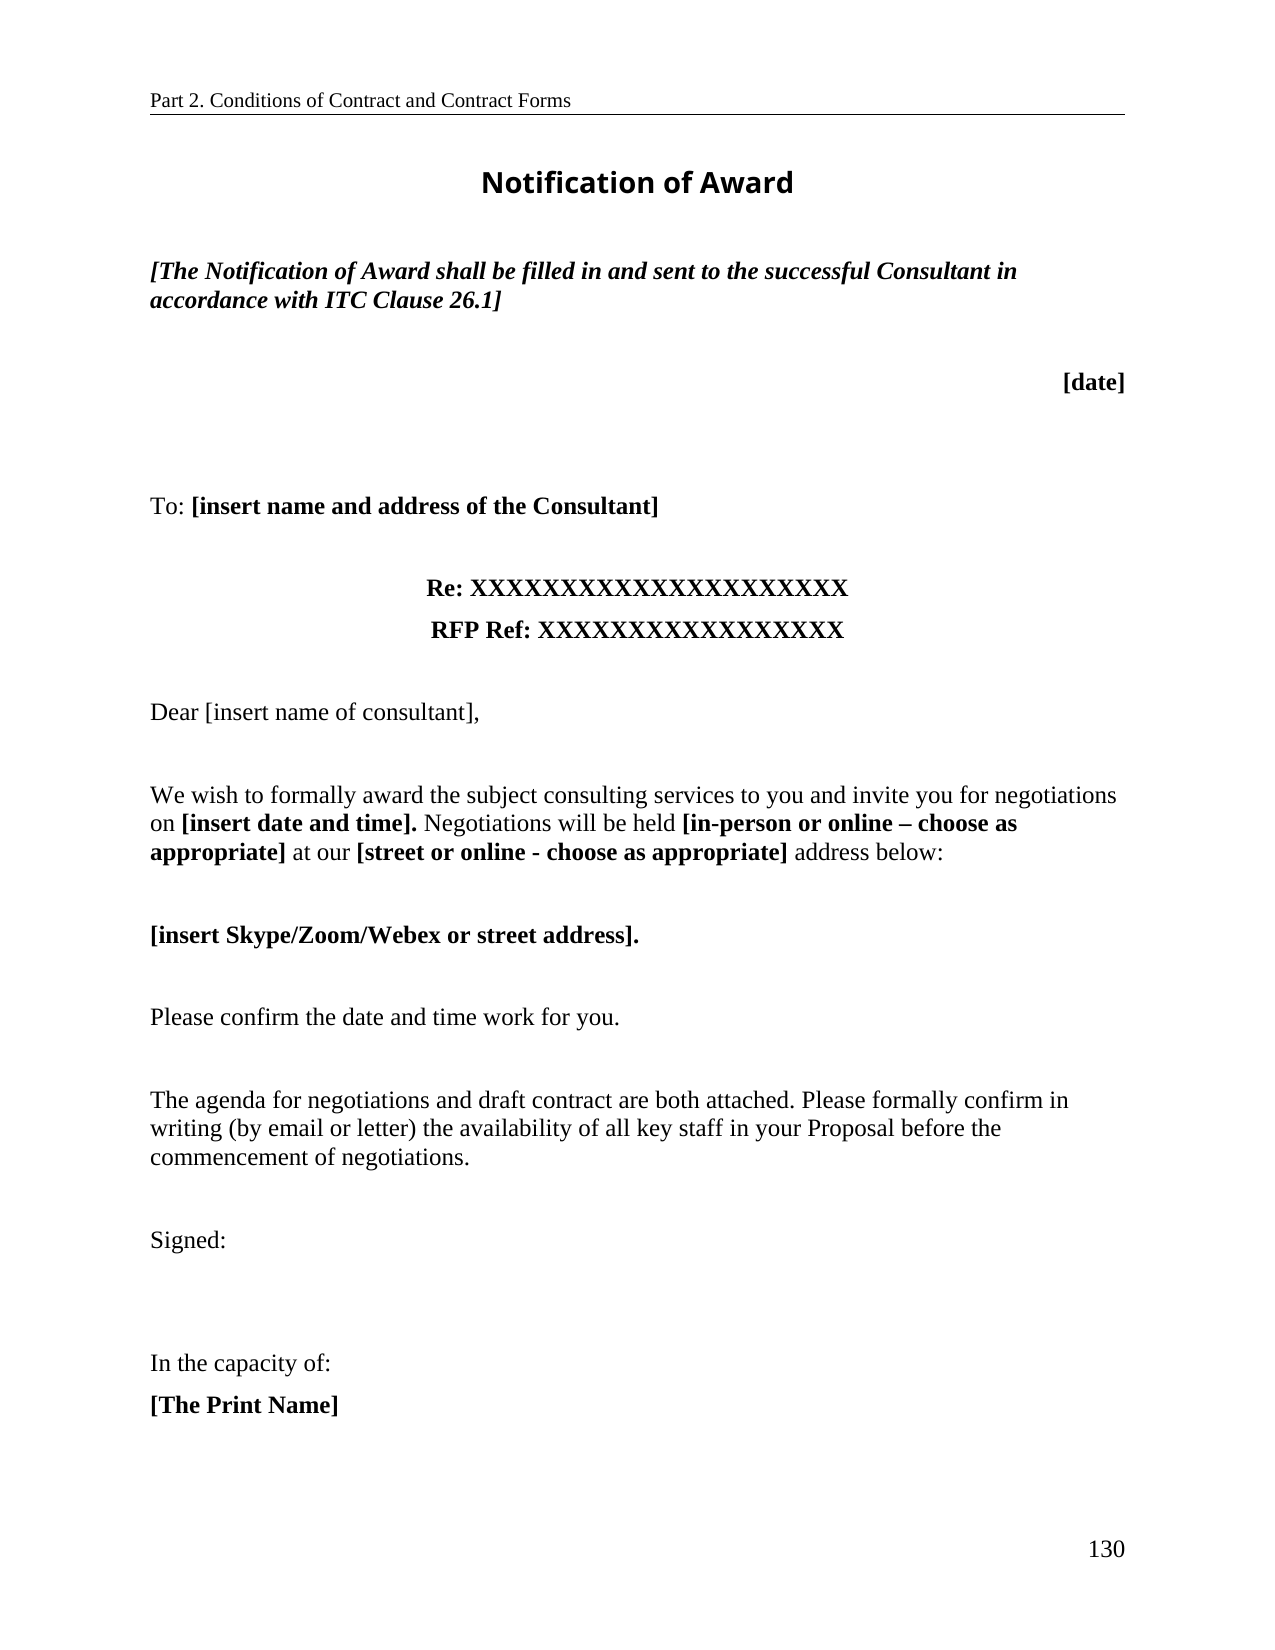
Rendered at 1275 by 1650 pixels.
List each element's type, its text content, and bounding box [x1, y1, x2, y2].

text [date] [150, 367, 1125, 396]
text Dear [insert name of consultant], [150, 697, 1125, 726]
text [insert Skype/Zoom/Webex or street address]. [150, 920, 1125, 948]
text RFP Ref: XXXXXXXXXXXXXXXXX [150, 615, 1125, 643]
text In the capacity of: [150, 1348, 1125, 1377]
subtitle Notification of Award [150, 162, 1125, 202]
text [The Print Name] [150, 1390, 1125, 1418]
text Re: XXXXXXXXXXXXXXXXXXXXX [150, 573, 1125, 602]
text The agenda for negotiations and draft contract are both attached. Please formally confirm in writing (by email or letter) the availability of all key staff in your Proposal before the commencement of negotiations. [150, 1085, 1125, 1171]
text [The Notification of Award shall be filled in and sent to the successful Consultant in accordance with ITC Clause 26.1] [150, 256, 1125, 313]
text We wish to formally award the subject consulting services to you and invite you for negotiations on [insert date and time]. Negotiations will be held [in-person or online – choose as appropriate] at our [street or online - choose as appropriate] address below: [150, 780, 1125, 866]
text Please confirm the date and time work for you. [150, 1002, 1125, 1031]
text To: [insert name and address of the Consultant] [150, 491, 1125, 520]
text Signed: [150, 1225, 1125, 1253]
